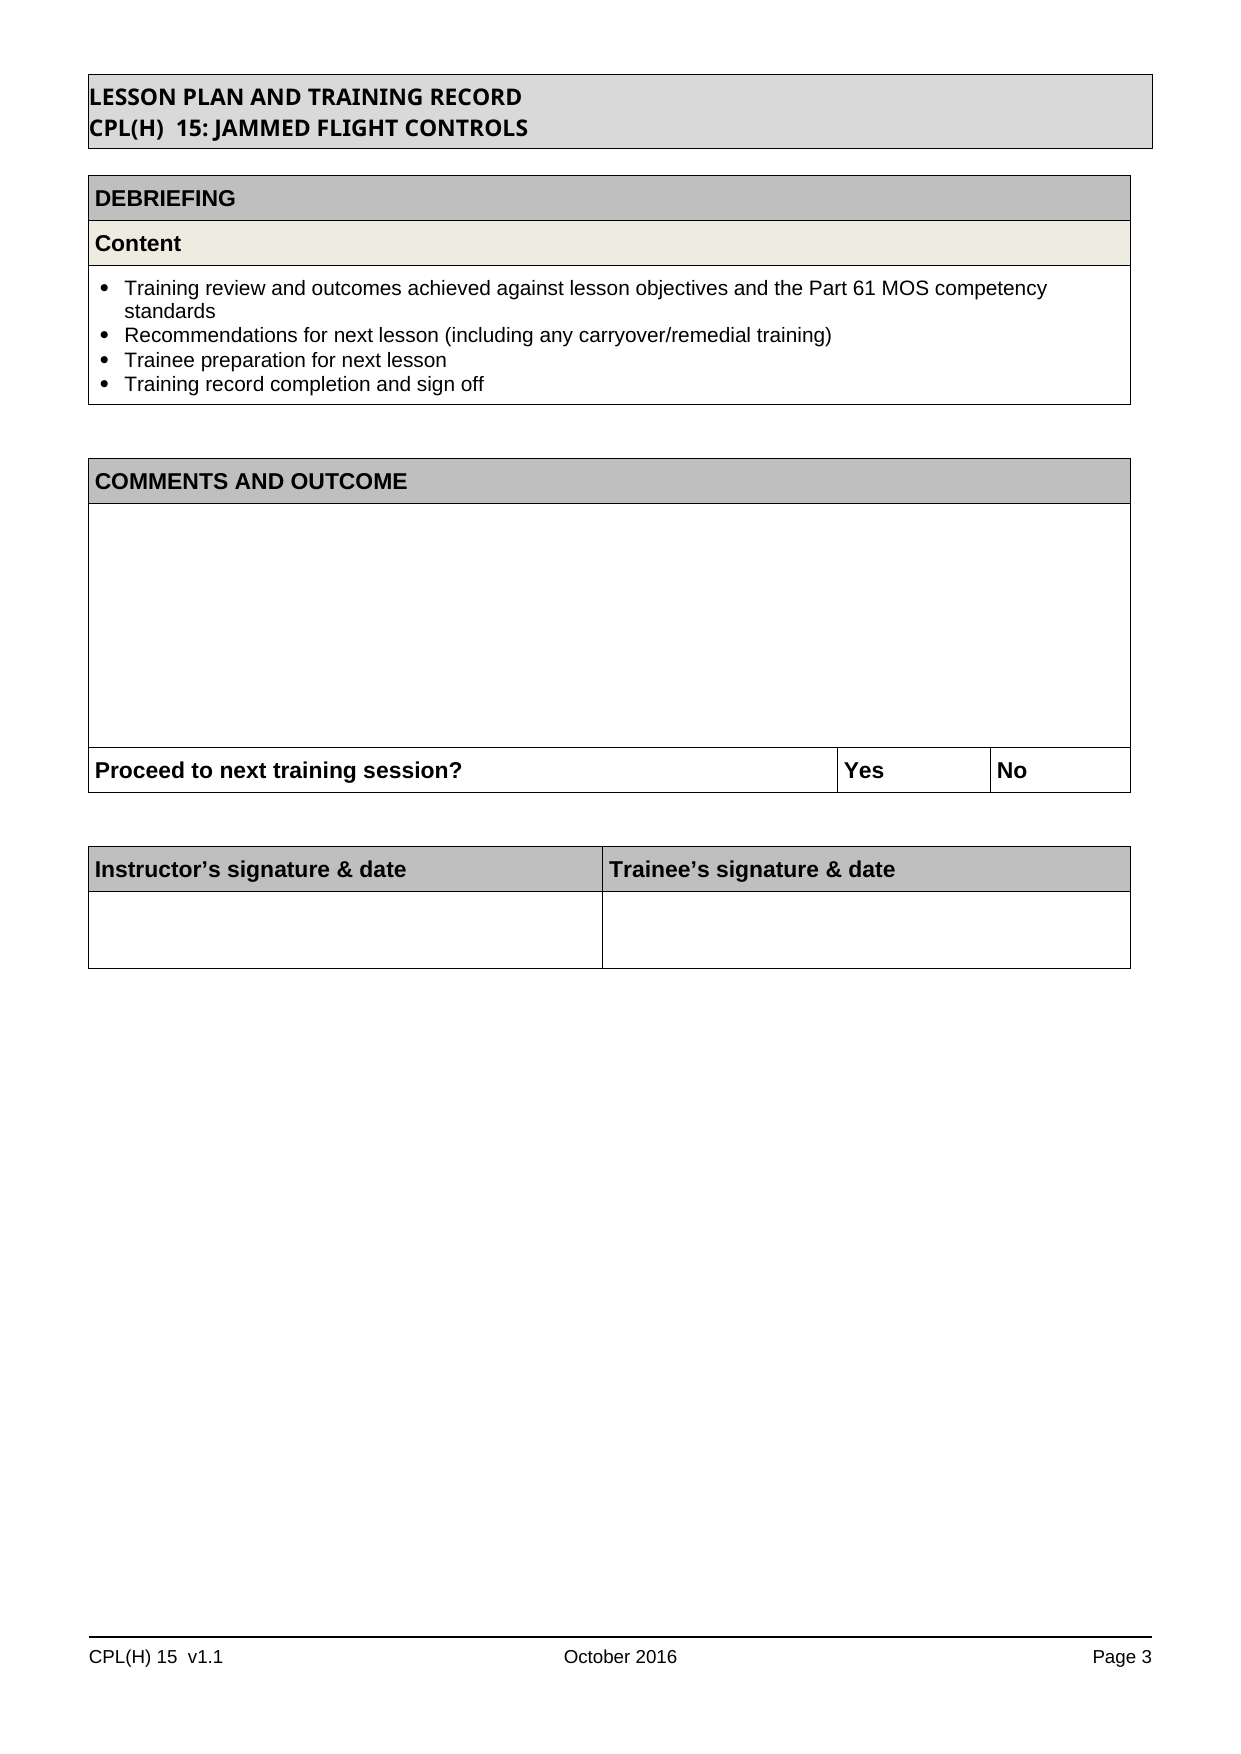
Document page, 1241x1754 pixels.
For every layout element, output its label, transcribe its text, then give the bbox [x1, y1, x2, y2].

table_cell Content [89, 221, 1130, 265]
table_header COMMENTS AND OUTCOME [89, 459, 1130, 503]
table_cell Yes [838, 748, 990, 792]
table_header DEBRIEFING [89, 176, 1130, 220]
table_cell [89, 892, 602, 967]
table_header Trainee’s signature & date [603, 847, 1130, 891]
table_cell [603, 892, 1130, 967]
table_cell Proceed to next training session? [89, 748, 837, 792]
table_cell No [991, 748, 1130, 792]
table_header Instructor’s signature & date [89, 847, 602, 891]
table_cell Training review and outcomes achieved against lesson objectives and the Part 61 MOS competency standards Recommendations for next lesson (including any carryover/remedial training) Trainee preparation for next lesson Training record completion and sign off [89, 266, 1130, 404]
table_cell [89, 504, 1130, 747]
